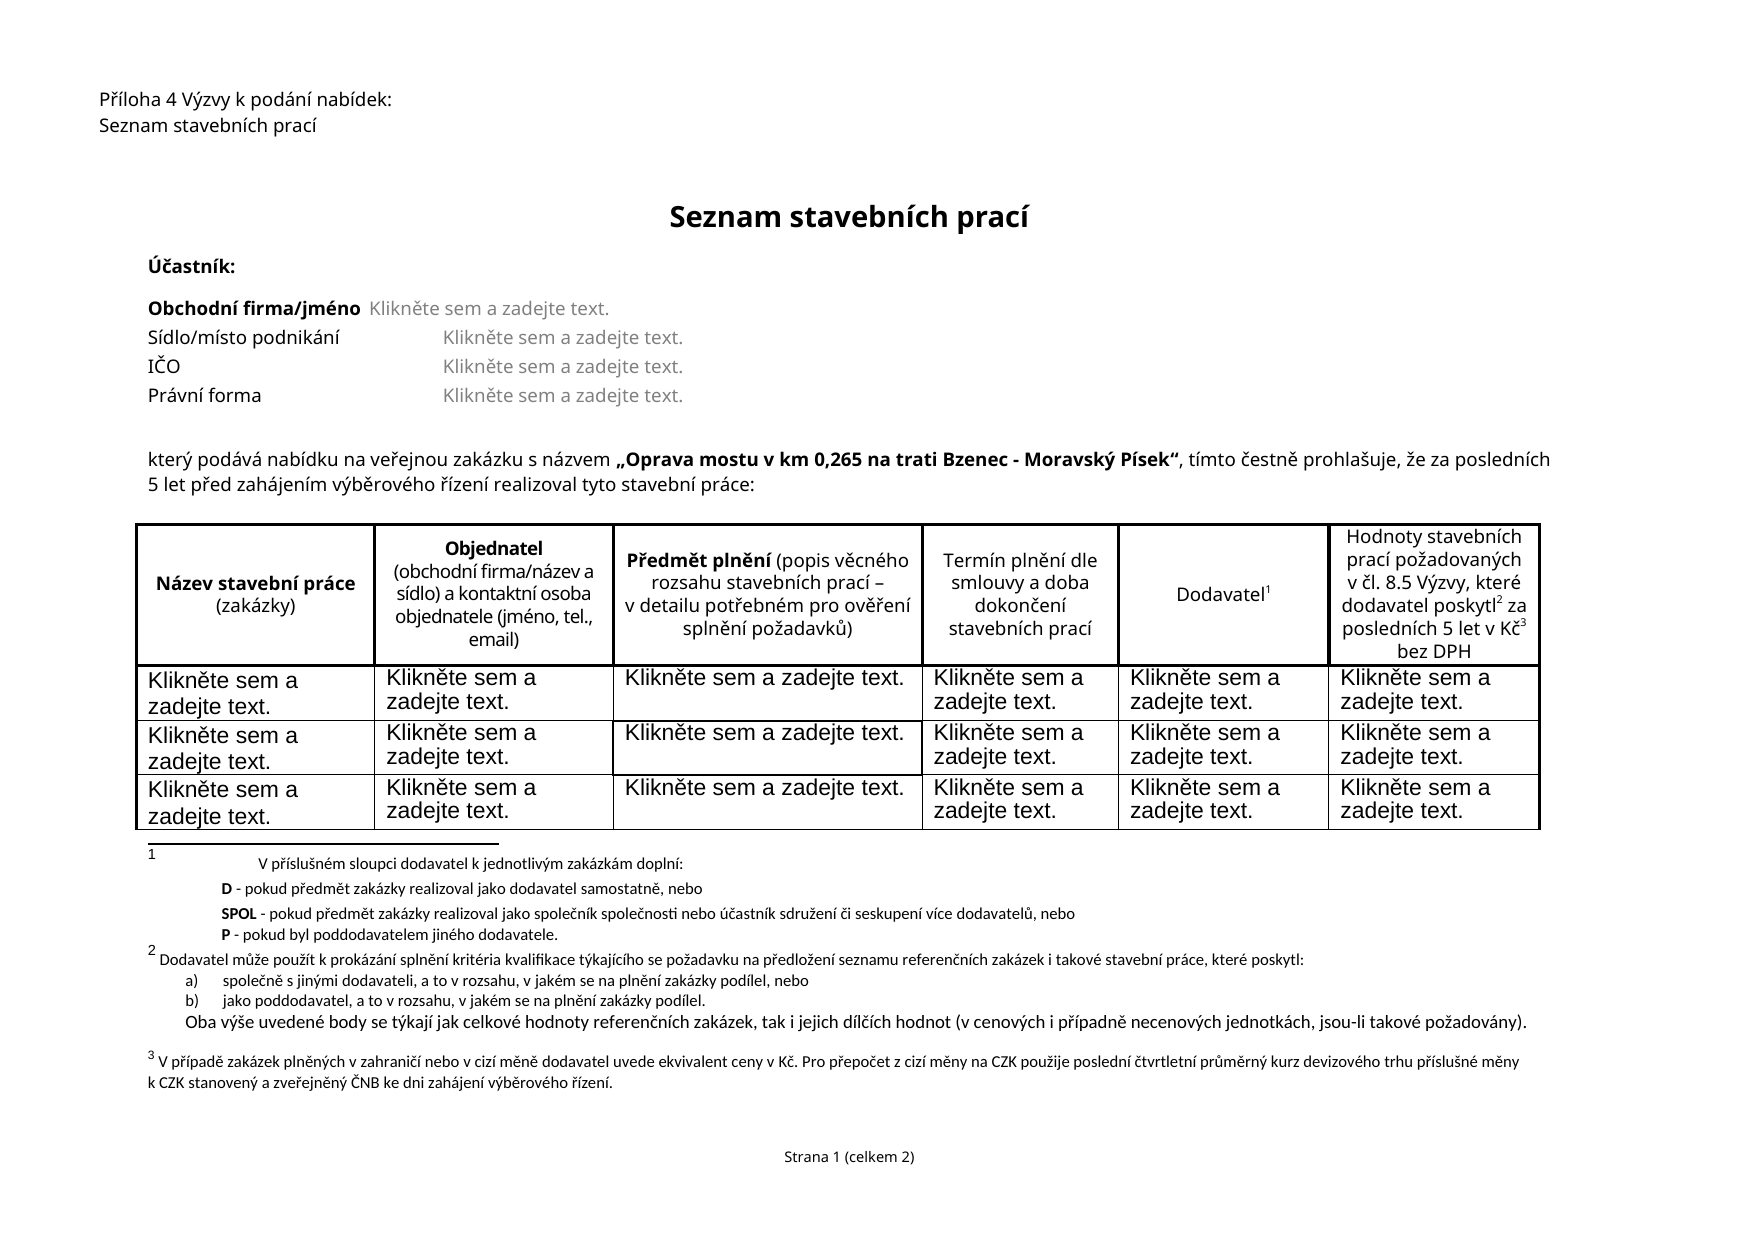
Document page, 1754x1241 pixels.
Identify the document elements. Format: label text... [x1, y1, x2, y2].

table_header Dodavatel [1120, 526, 1327, 664]
text který podává nabídku na veřejnou zakázku s názvem „Oprava mostu v km 0,265 na trati Bzenec - Moravský Písek“, tímto čestně prohlašuje, že za posledních 5 let před zahájením výběrového řízení realizoval tyto stavební práce: [148, 446, 1551, 497]
table_header Název stavební práce (zakázky) [138, 526, 373, 664]
table_header Hodnoty stavebních prací požadovaných v čl. 8.5 Výzvy, které dodavatel poskytl za posledních 5 let v Kč bez DPH [1331, 526, 1538, 664]
title Seznam stavebních prací [148, 196, 1551, 236]
table_header Termín plnění dle smlouvy a doba dokončení stavebních prací [924, 526, 1117, 664]
table_header Předmět plnění (popis věcného rozsahu stavebních prací – v detailu potřebném pro ověření splnění požadavků) [615, 526, 921, 664]
text Sídlo/místo podnikání [148, 321, 1551, 350]
text Účastník: [148, 249, 1551, 279]
text Právní forma [148, 379, 1551, 408]
text IČO [148, 350, 1551, 379]
text Obchodní firma/jméno [148, 292, 1551, 321]
table_header Objednatel (obchodní firma/název a sídlo) a kontaktní osoba objednatele (jméno, tel., email) [376, 526, 612, 664]
